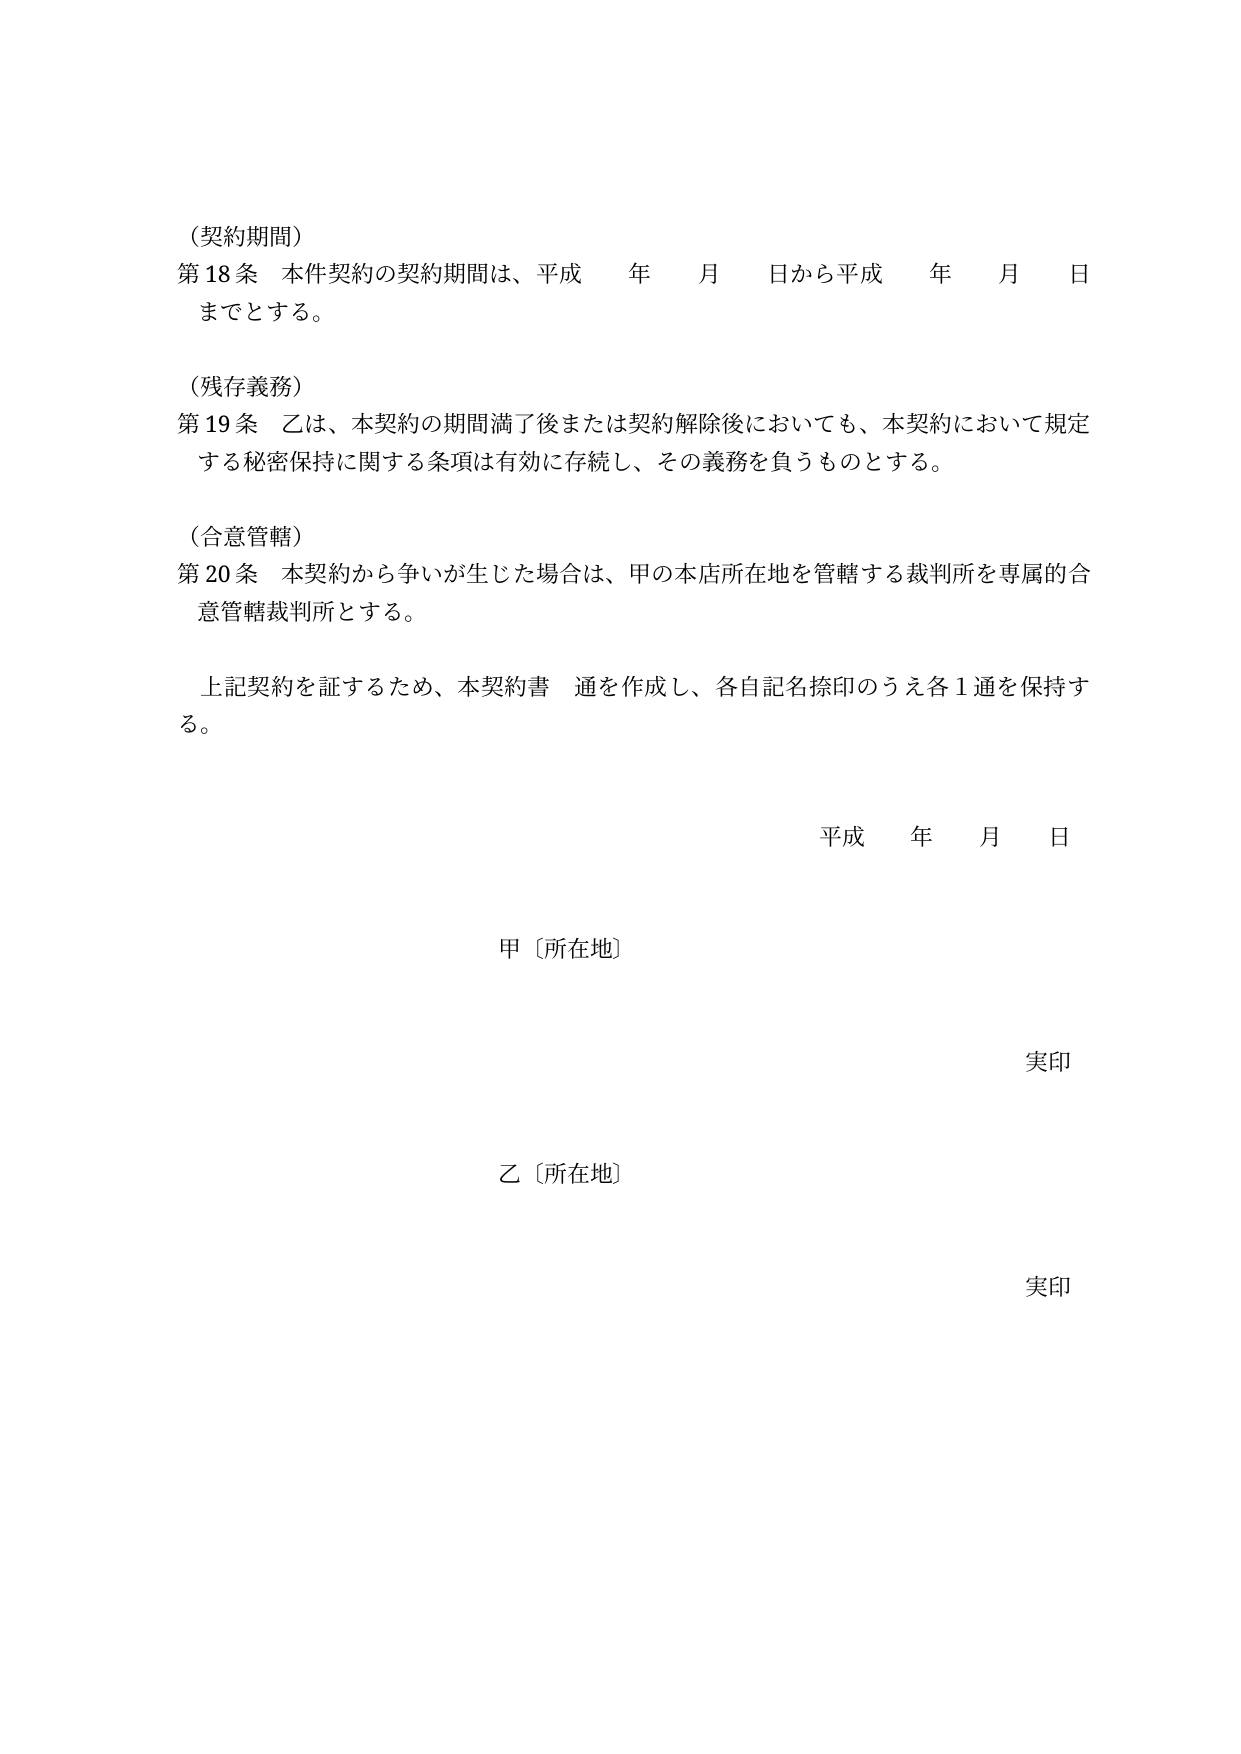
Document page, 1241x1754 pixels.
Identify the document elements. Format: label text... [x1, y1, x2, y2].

text 甲〔所在地〕 [177, 929, 1093, 967]
text 第19条 乙は、本契約の期間満了後または契約解除後においても、本契約において規定する秘密保持に関する条項は有効に存続し、その義務を負うものとする。 [177, 404, 1093, 479]
text （残存義務） [177, 367, 1093, 404]
text 平成 年 月 日 [177, 817, 1093, 854]
text 実印 [177, 1042, 1093, 1079]
text （合意管轄） [177, 517, 1093, 554]
text 第20条 本契約から争いが生じた場合は、甲の本店所在地を管轄する裁判所を専属的合意管轄裁判所とする。 [177, 554, 1093, 629]
text （契約期間） [177, 217, 1093, 254]
text 乙〔所在地〕 [177, 1154, 1093, 1192]
text 上記契約を証するため、本契約書 通を作成し、各自記名捺印のうえ各１通を保持する。 [177, 667, 1093, 742]
text 第18条 本件契約の契約期間は、平成 年 月 日から平成 年 月 日までとする。 [177, 254, 1093, 329]
text 実印 [177, 1267, 1093, 1304]
